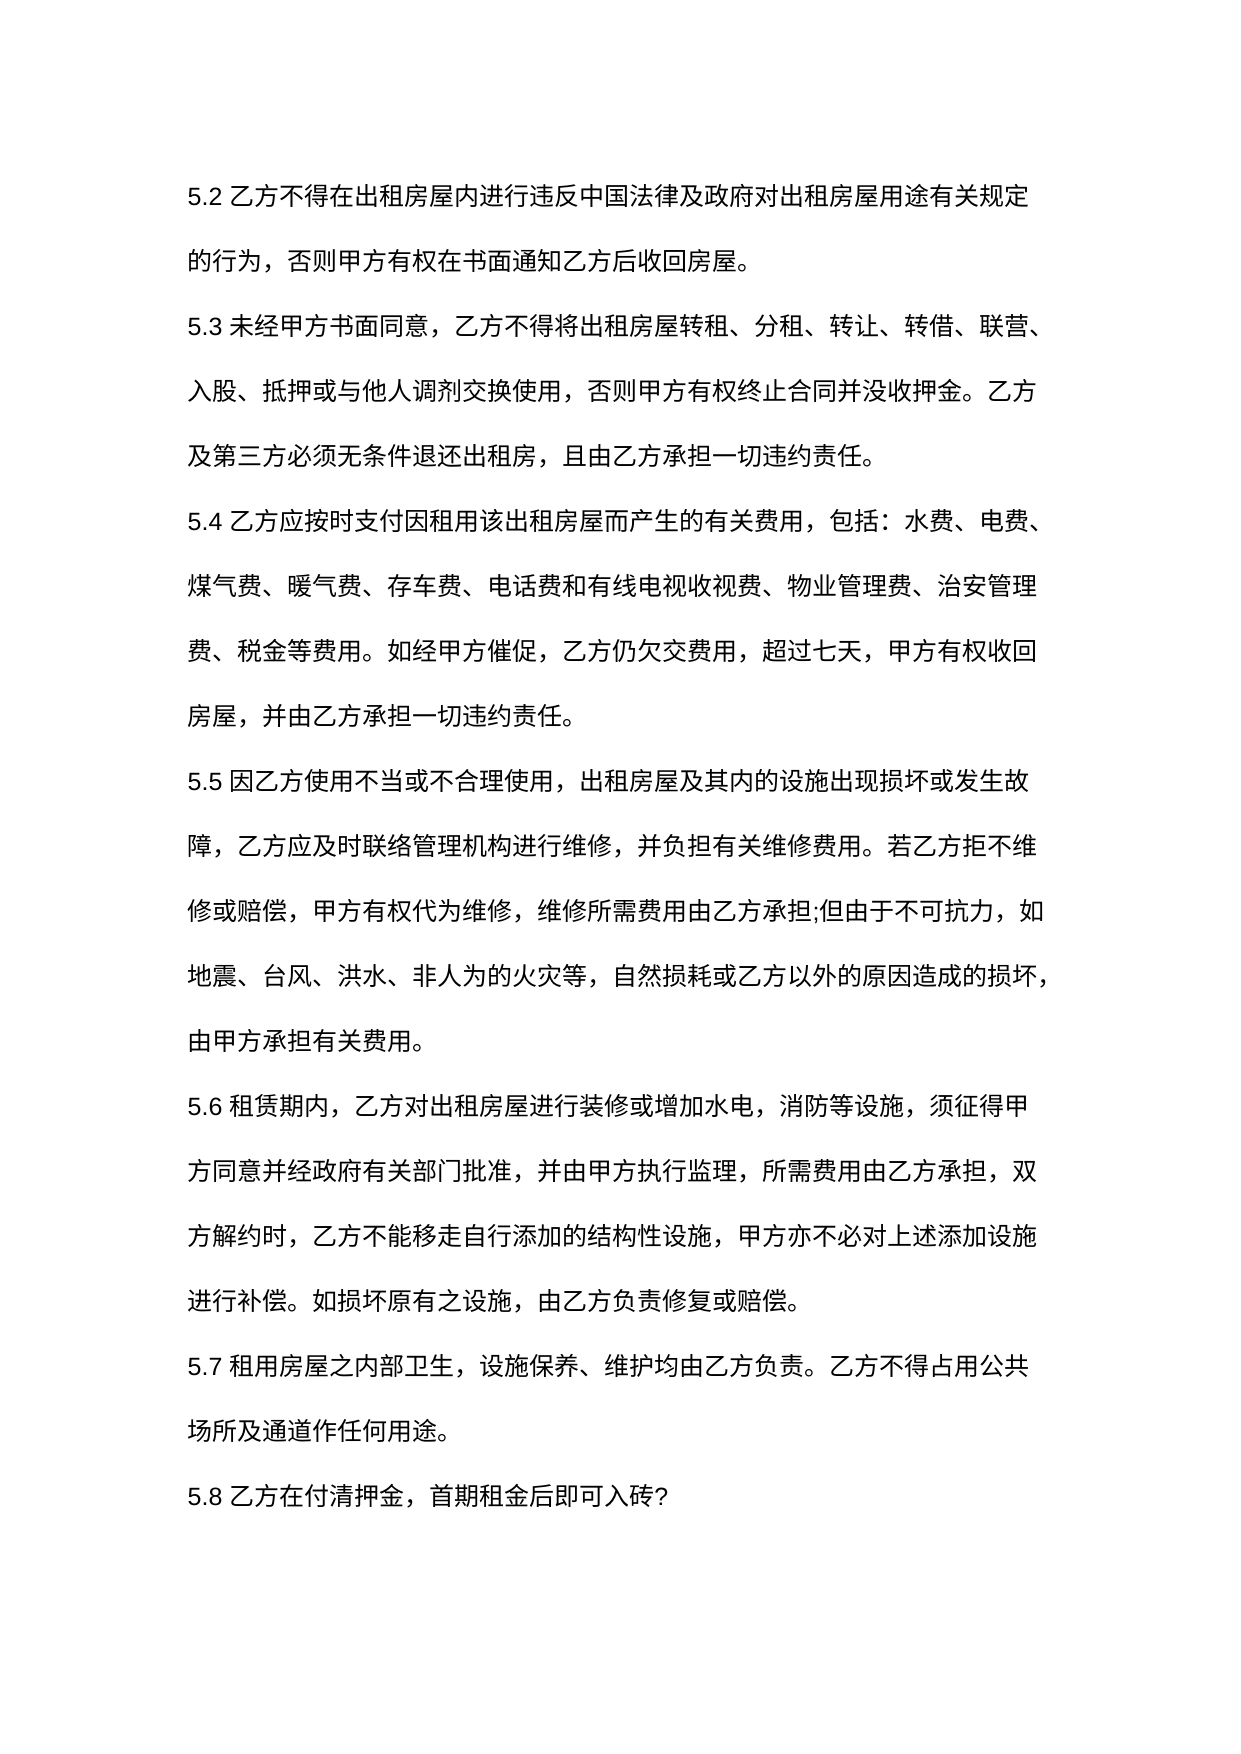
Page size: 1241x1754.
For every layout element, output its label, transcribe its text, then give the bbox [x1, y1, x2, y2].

text 5.7 租用房屋之内部卫生，设施保养、维护均由乙方负责。乙方不得占用公共场所及通道作任何用途。 [187, 1332, 1053, 1462]
text 5.5 因乙方使用不当或不合理使用，出租房屋及其内的设施出现损坏或发生故障，乙方应及时联络管理机构进行维修，并负担有关维修费用。若乙方拒不维修或赔偿，甲方有权代为维修，维修所需费用由乙方承担;但由于不可抗力，如地震、台风、洪水、非人为的火灾等，自然损耗或乙方以外的原因造成的损坏，由甲方承担有关费用。 [187, 747, 1053, 1072]
text 5.6 租赁期内，乙方对出租房屋进行装修或增加水电，消防等设施，须征得甲方同意并经政府有关部门批准，并由甲方执行监理，所需费用由乙方承担，双方解约时，乙方不能移走自行添加的结构性设施，甲方亦不必对上述添加设施进行补偿。如损坏原有之设施，由乙方负责修复或赔偿。 [187, 1072, 1053, 1332]
text 5.8 乙方在付清押金，首期租金后即可入砖? [187, 1462, 1053, 1527]
text 5.2 乙方不得在出租房屋内进行违反中国法律及政府对出租房屋用途有关规定的行为，否则甲方有权在书面通知乙方后收回房屋。 [187, 162, 1053, 292]
text 5.3 未经甲方书面同意，乙方不得将出租房屋转租、分租、转让、转借、联营、入股、抵押或与他人调剂交换使用，否则甲方有权终止合同并没收押金。乙方及第三方必须无条件退还出租房，且由乙方承担一切违约责任。 [187, 292, 1053, 487]
text 5.4 乙方应按时支付因租用该出租房屋而产生的有关费用，包括：水费、电费、煤气费、暖气费、存车费、电话费和有线电视收视费、物业管理费、治安管理费、税金等费用。如经甲方催促，乙方仍欠交费用，超过七天，甲方有权收回房屋，并由乙方承担一切违约责任。 [187, 487, 1053, 747]
